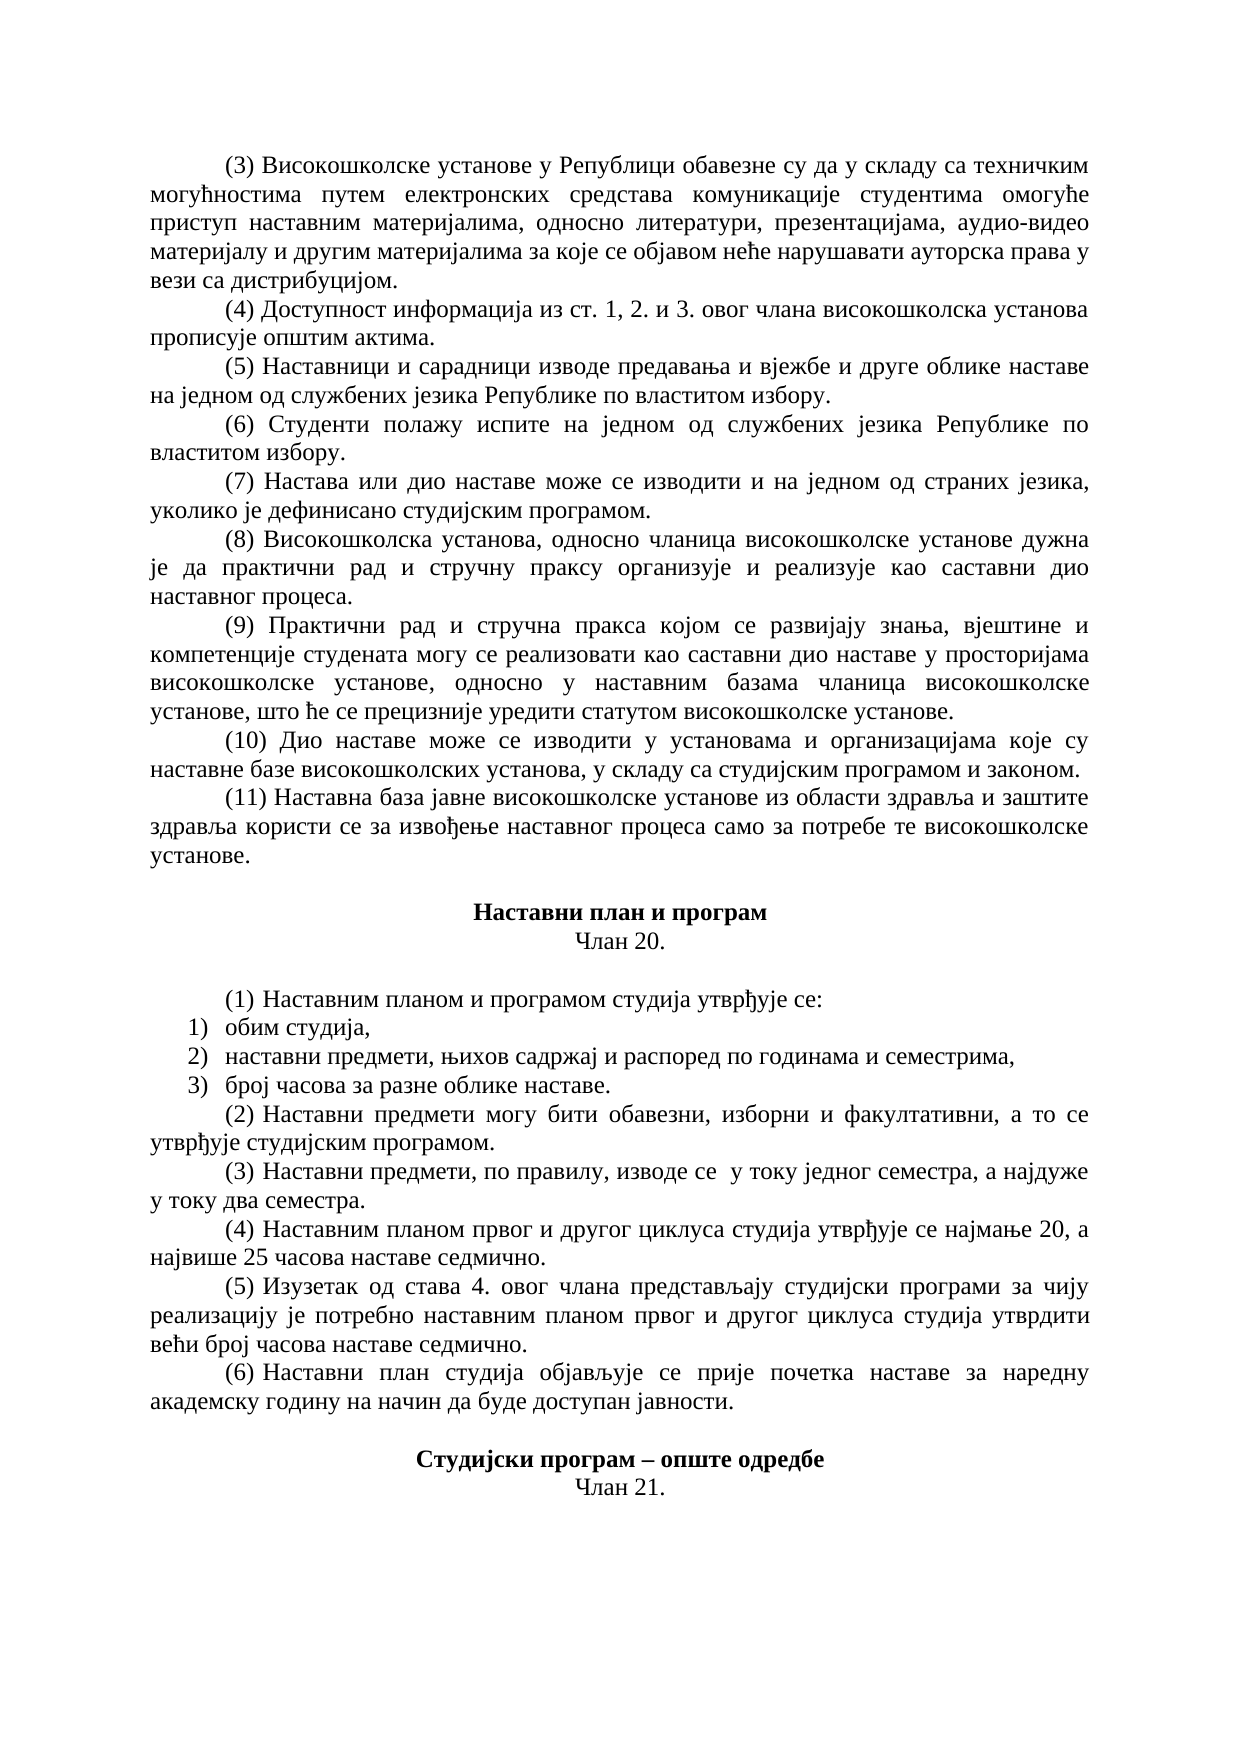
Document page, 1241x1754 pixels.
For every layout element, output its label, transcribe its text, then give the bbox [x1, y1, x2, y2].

list (5) Наставници и сарадници изводе предавања и вјежбе и друге облике наставе на једном од службених језика Републике по властитом избору. [150, 351, 1090, 409]
list (4) Доступност информација из ст. 1, 2. и 3. овог члана високошколска установа прописује општим актима. [150, 294, 1090, 351]
list Наставни предмети могу бити обавезни, изборни и факултативни, а то се утврђује студијским програмом. [150, 1099, 1090, 1156]
list (11) Наставна база јавне високошколске установе из области здравља и заштите здравља користи се за извођење наставног процеса само за потребе те високошколске установе. [150, 782, 1090, 869]
list (3) Високошколске установе у Републици обавезне су да у складу са техничким могућностима путем електронских средстава комуникације студентима омогуће приступ наставним материјалима, односно литератури, презентацијама, аудио-видео материјалу и другим материјалима за које се објавом неће нарушавати ауторска права у вези са дистрибуцијом. [150, 150, 1090, 294]
list Изузетак од става 4. овог члана представљају студијски програми за чију реализацију је потребно наставним планом првог и другог циклуса студија утврдити већи број часова наставе седмично. [150, 1271, 1090, 1357]
text Наставни план и програм [150, 897, 1090, 926]
list (9) Практични рад и стручна пракса којом се развијају знања, вјештине и компетенције студената могу се реализовати као саставни дио наставе у просторијама високошколске установе, односно у наставним базама чланица високошколске установе, што ће се прецизније уредити статутом високошколске установе. [150, 610, 1090, 725]
list (7) Настава или дио наставе може се изводити и на једном од страних језика, уколико је дефинисано студијским програмом. [150, 466, 1090, 524]
list (10) Дио наставе може се изводити у установама и организацијама које су наставне базе високошколских установа, у складу са студијским програмом и законом. [150, 725, 1090, 782]
list обим студија, [187, 1012, 1090, 1041]
list Наставни предмети, по правилу, изводе се у току једног семестра, а најдуже у току два семестра. [150, 1156, 1090, 1214]
list број часова за разне облике наставе. [187, 1070, 1090, 1099]
text Члан 21. [150, 1472, 1090, 1501]
text Члан 20. [150, 926, 1090, 955]
list Наставним планом и програмом студија утврђује се: [150, 984, 1090, 1012]
list наставни предмети, њихов садржај и распоред по годинама и семестрима, [187, 1041, 1090, 1070]
text Студијски програм – опште одредбе [150, 1444, 1090, 1472]
list (6) Студенти полажу испите на једном од службених језика Републике по властитом избору. [150, 409, 1090, 466]
list (8) Високошколска установа, односно чланица високошколске установе дужна је да практични рад и стручну праксу организује и реализује као саставни дио наставног процеса. [150, 524, 1090, 610]
list Наставни план студија објављује се прије почетка наставе за наредну академску годину на начин да буде доступан јавности. [150, 1357, 1090, 1415]
list Наставним планом првог и другог циклуса студија утврђује се најмање 20, а највише 25 часова наставе седмично. [150, 1214, 1090, 1271]
